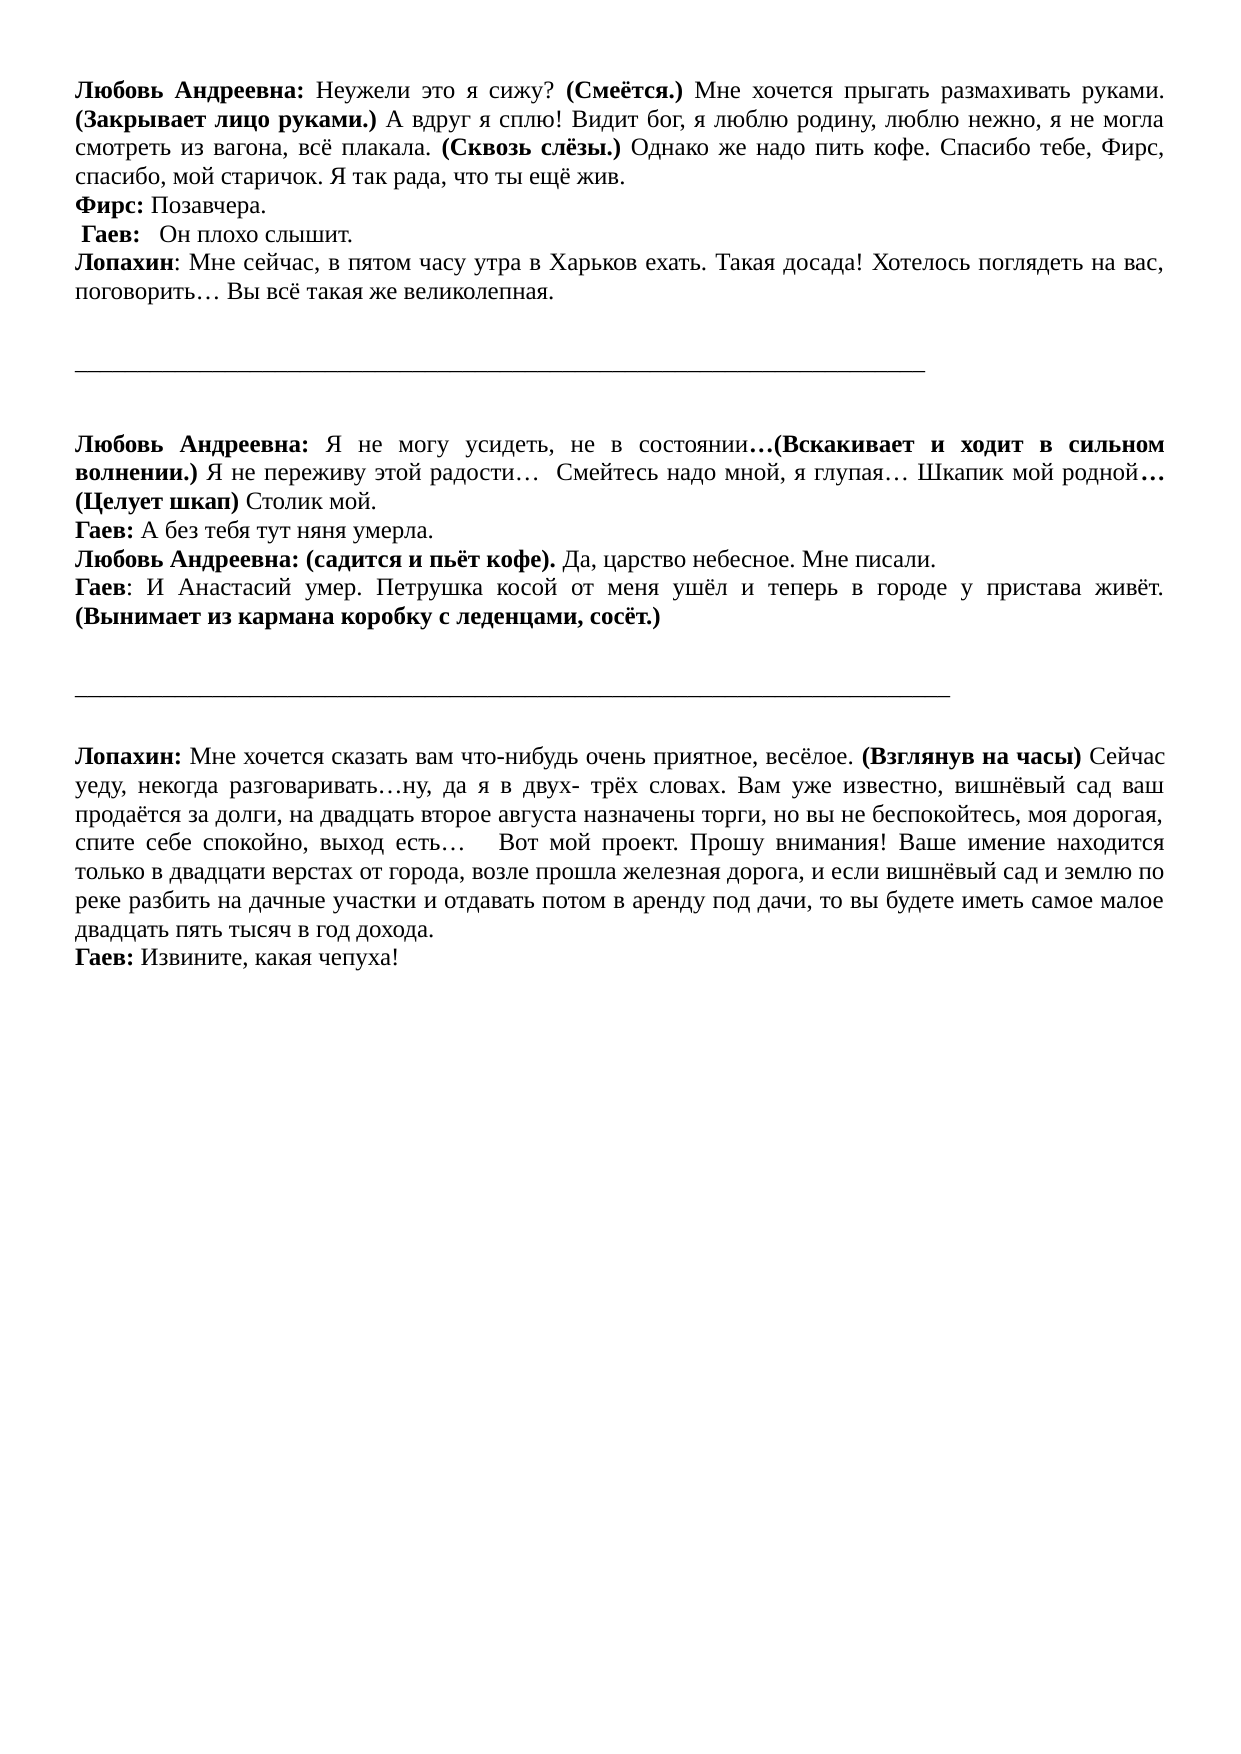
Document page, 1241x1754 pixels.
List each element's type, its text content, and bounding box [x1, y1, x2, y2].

text Лопахин: Мне хочется сказать вам что-нибудь очень приятное, весёлое. (Взглянув на часы) Сейчас уеду, некогда разговаривать…ну, да я в двух- трёх словах. Вам уже известно, вишнёвый сад ваш продаётся за долги, на двадцать второе августа назначены торги, но вы не беспокойтесь, моя дорогая, спите себе спокойно, выход есть… Вот мой проект. Прошу внимания! Ваше имение находится только в двадцати верстах от города, возле прошла железная дорога, и если вишнёвый сад и землю по реке разбить на дачные участки и отдавать потом в аренду под дачи, то вы будете иметь самое малое двадцать пять тысяч в год дохода. [75, 741, 1165, 942]
text Гаев: А без тебя тут няня умерла. [75, 515, 1165, 544]
text Любовь Андреевна: (садится и пьёт кофе). Да, царство небесное. Мне писали. [75, 544, 1165, 572]
text Фирс: Позавчера. [75, 190, 1165, 219]
text ______________________________________________________________________ [75, 671, 1165, 700]
text Гаев: Он плохо слышит. [75, 219, 1165, 247]
text Гаев: И Анастасий умер. Петрушка косой от меня ушёл и теперь в городе у пристава живёт. (Вынимает из кармана коробку с леденцами, сосёт.) [75, 572, 1165, 630]
text Лопахин: Мне сейчас, в пятом часу утра в Харьков ехать. Такая досада! Хотелось поглядеть на вас, поговорить… Вы всё такая же великолепная. [75, 247, 1165, 305]
text Любовь Андреевна: Неужели это я сижу? (Смеётся.) Мне хочется прыгать размахивать руками. (Закрывает лицо руками.) А вдруг я сплю! Видит бог, я люблю родину, люблю нежно, я не могла смотреть из вагона, всё плакала. (Сквозь слёзы.) Однако же надо пить кофе. Спасибо тебе, Фирс, спасибо, мой старичок. Я так рада, что ты ещё жив. [75, 75, 1165, 190]
text Гаев: Извините, какая чепуха! [75, 942, 1165, 971]
text Любовь Андреевна: Я не могу усидеть, не в состоянии…(Вскакивает и ходит в сильном волнении.) Я не переживу этой радости… Смейтесь надо мной, я глупая… Шкапик мой родной…(Целует шкап) Столик мой. [75, 429, 1165, 515]
text ____________________________________________________________________ [75, 346, 1165, 375]
